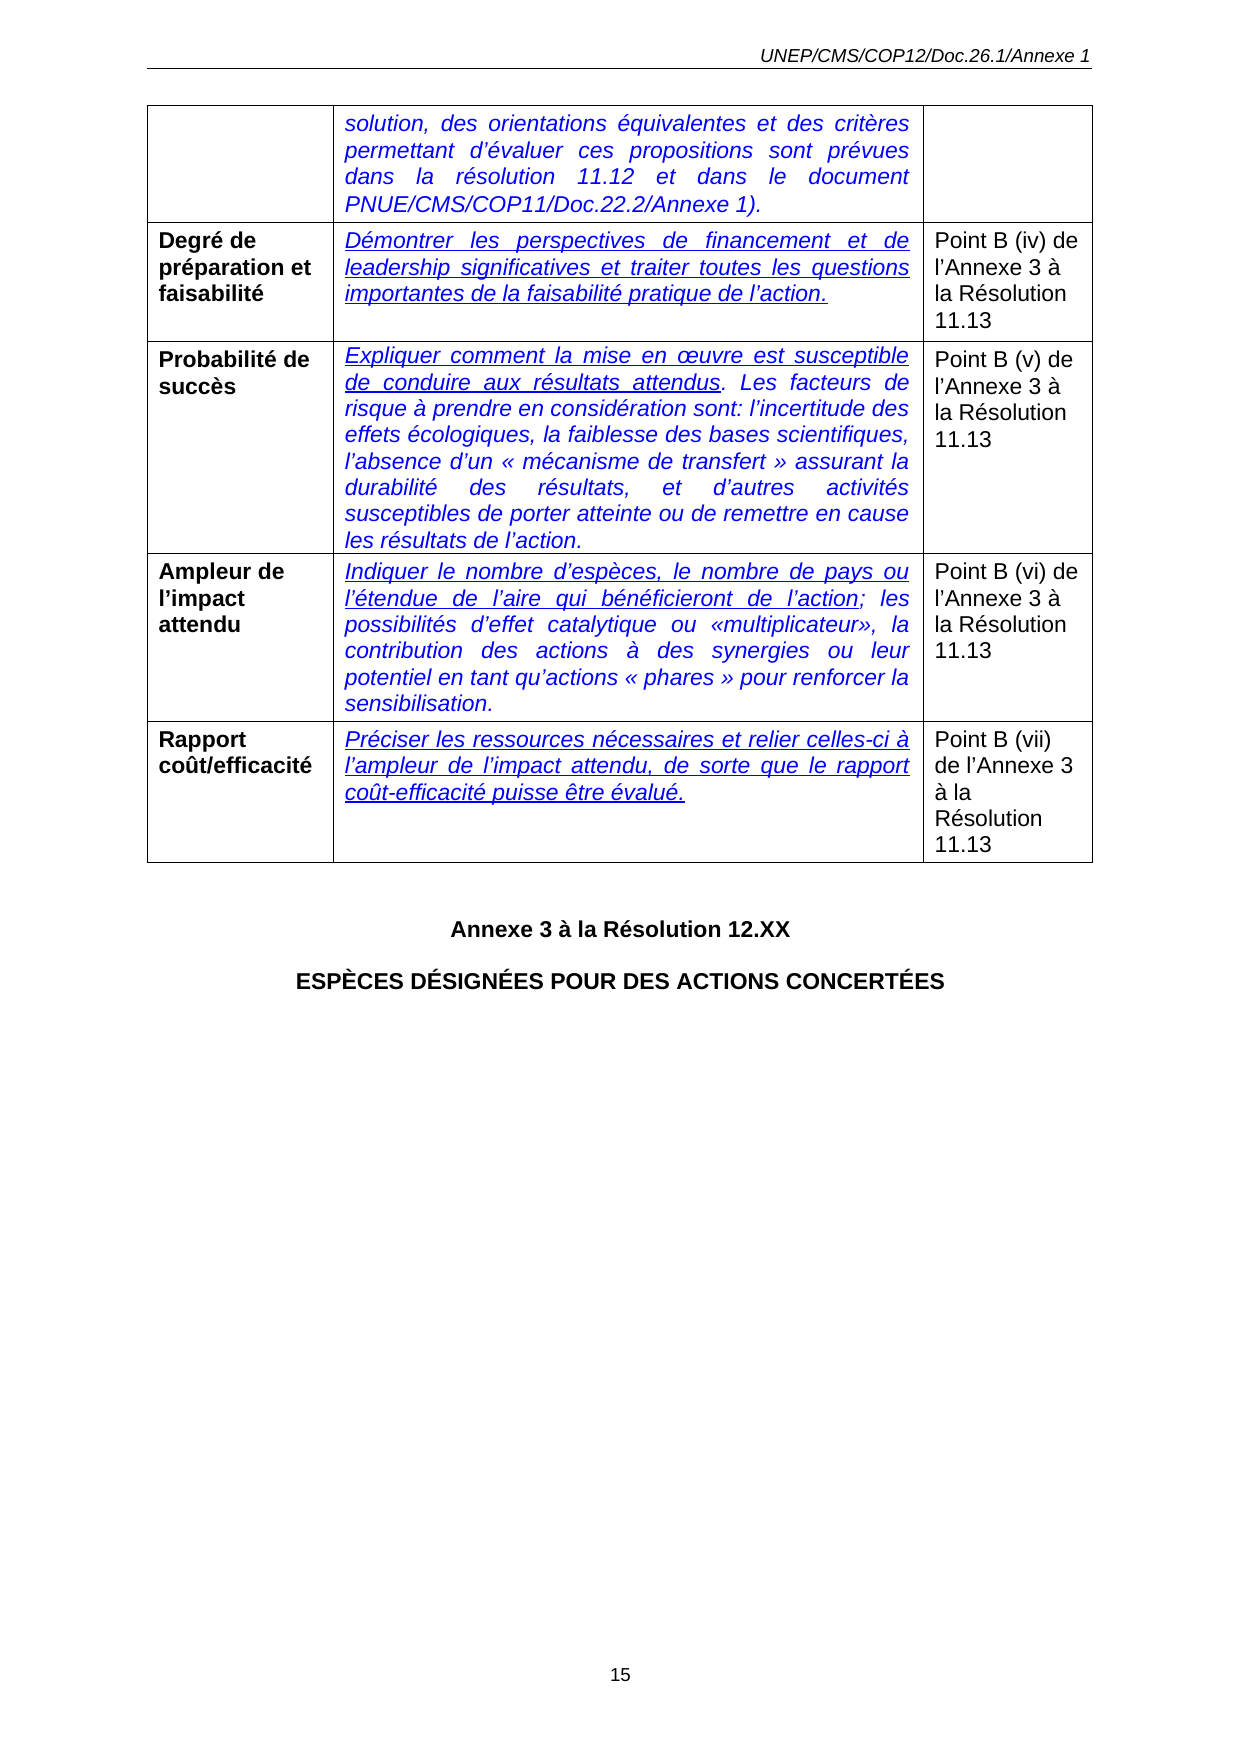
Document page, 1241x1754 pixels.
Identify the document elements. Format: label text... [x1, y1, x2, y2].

table_cell Degré de préparation et faisabilité [148, 223, 333, 341]
table_cell Probabilité de succès [148, 342, 333, 553]
table_cell Expliquer comment la mise en œuvre est susceptible de conduire aux résultats attendus. Les facteurs de risque à prendre en considération sont: l’incertitude des effets écologiques, la faiblesse des bases scientifiques, l’absence d’un « mécanisme de transfert » assurant la durabilité des résultats, et d’autres activités susceptibles de porter atteinte ou de remettre en cause les résultats de l’action. [334, 342, 923, 553]
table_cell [924, 106, 1092, 222]
table_cell Rapport coût/efficacité [148, 722, 333, 862]
table_cell Préciser les ressources nécessaires et relier celles-ci à l’ampleur de l’impact attendu, de sorte que le rapport coût-efficacité puisse être évalué. [334, 722, 923, 862]
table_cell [148, 106, 333, 222]
table_cell Point B (vii) de l’Annexe 3 à la Résolution 11.13 [924, 722, 1092, 862]
table_cell Indiquer le nombre d’espèces, le nombre de pays ou l’étendue de l’aire qui bénéficieront de l’action; les possibilités d’effet catalytique ou «multiplicateur», la contribution des actions à des synergies ou leur potentiel en tant qu’actions « phares » pour renforcer la sensibilisation. [334, 554, 923, 721]
text ESPÈCES DÉSIGNÉES POUR DES ACTIONS CONCERTÉES [147, 968, 1093, 994]
table_cell Point B (iv) de l’Annexe 3 à la Résolution 11.13 [924, 223, 1092, 341]
text Annexe 3 à la Résolution 12.XX [147, 916, 1093, 942]
table_cell Point B (v) de l’Annexe 3 à la Résolution 11.13 [924, 342, 1092, 553]
table_cell Démontrer les perspectives de financement et de leadership significatives et traiter toutes les questions importantes de la faisabilité pratique de l’action. [334, 223, 923, 341]
table_cell Ampleur de l’impact attendu [148, 554, 333, 721]
table_cell Point B (vi) de l’Annexe 3 à la Résolution 11.13 [924, 554, 1092, 721]
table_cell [334, 106, 923, 222]
